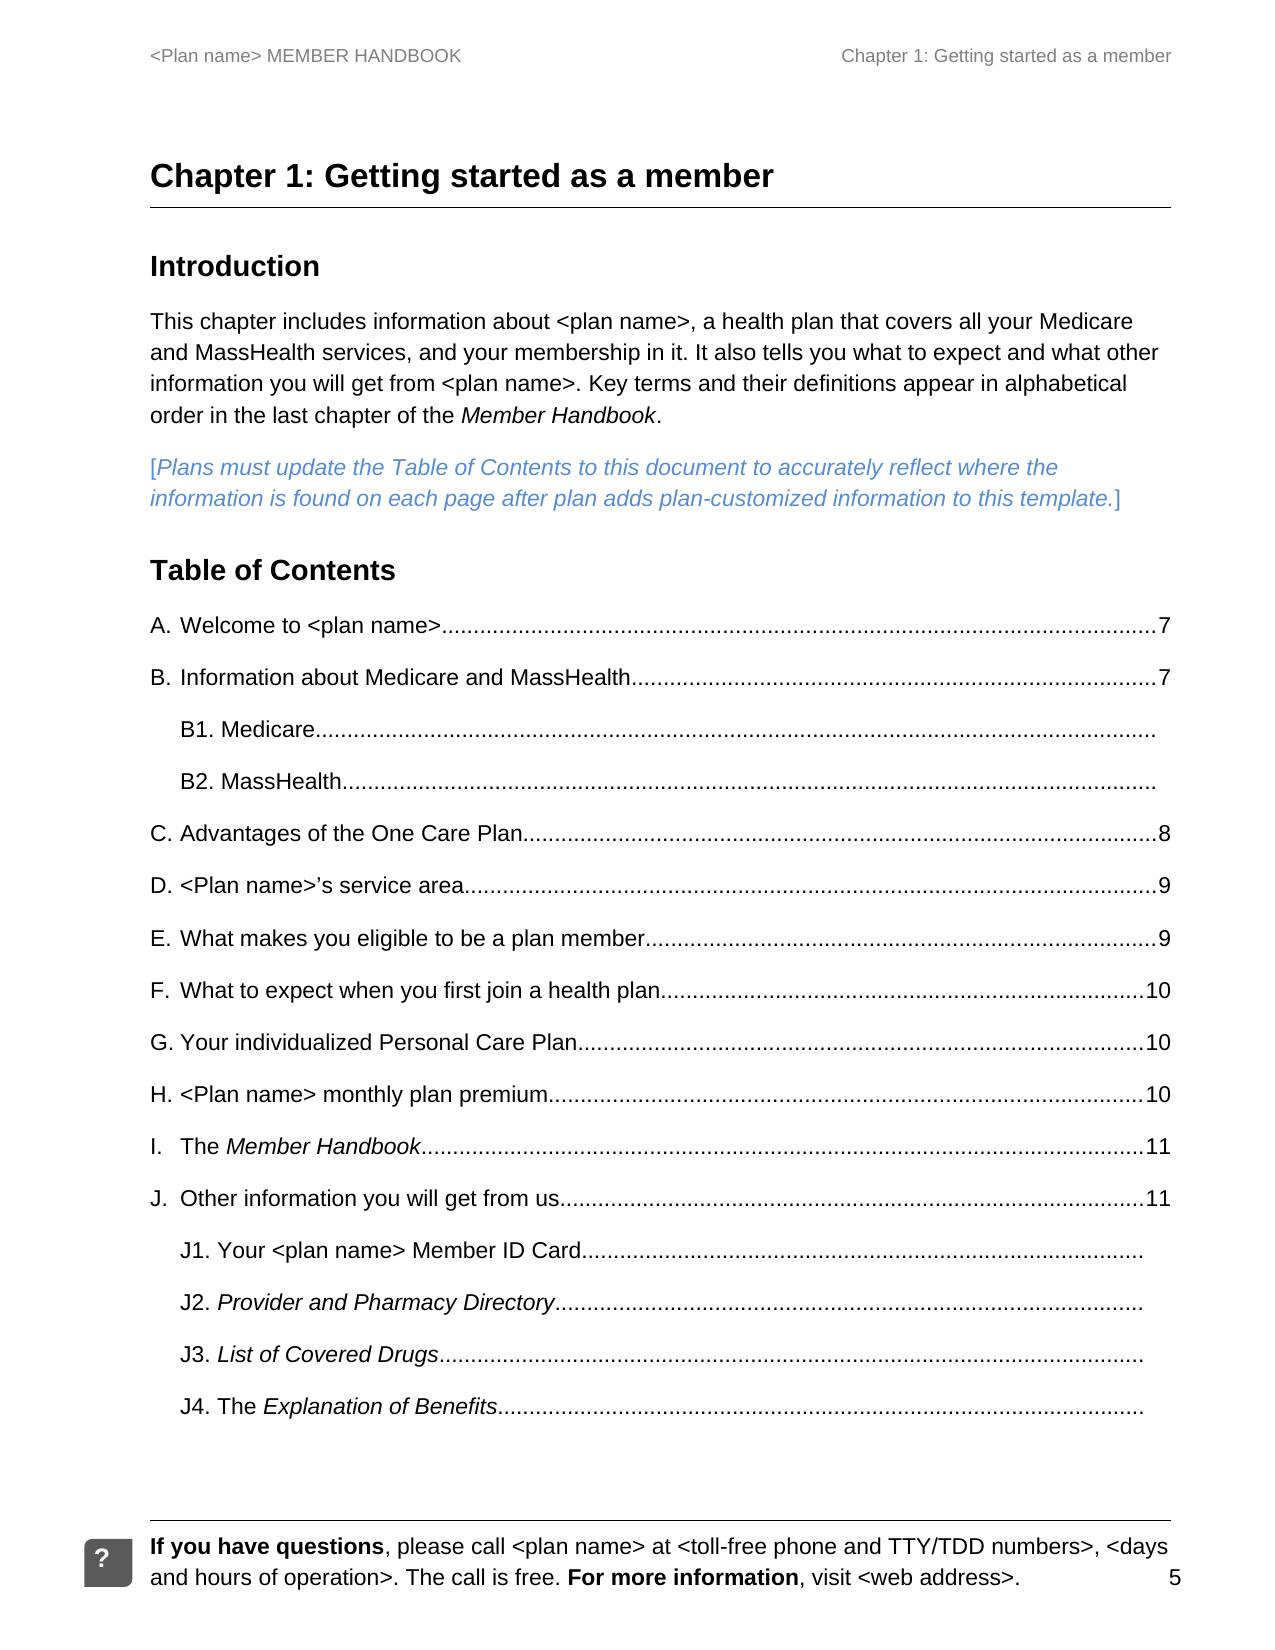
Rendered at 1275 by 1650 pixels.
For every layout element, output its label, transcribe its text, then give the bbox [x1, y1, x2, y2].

text B1. Medicare 7 [180, 713, 1096, 744]
text C. Advantages of the One Care Plan 8 [150, 817, 1171, 848]
text A. Welcome to <plan name> 7 [150, 608, 1171, 640]
text This chapter includes information about <plan name>, a health plan that covers all your Medicare and MassHealth services, and your membership in it. It also tells you what to expect and what other information you will get from <plan name>. Key terms and their definitions appear in alphabetical order in the last chapter of the Member Handbook. [150, 304, 1171, 429]
text F. What to expect when you first join a health plan 10 [150, 973, 1171, 1004]
text Chapter 1: Getting started as a member [150, 157, 1171, 207]
text J1. Your <plan name> Member ID Card 11 [180, 1233, 1096, 1265]
text J. Other information you will get from us 11 [150, 1181, 1171, 1213]
text E. What makes you eligible to be a plan member 9 [150, 921, 1171, 952]
text D. <Plan name>’s service area 9 [150, 869, 1171, 900]
text H. <Plan name> monthly plan premium 10 [150, 1077, 1171, 1108]
text J4. The Explanation of Benefits 13 [180, 1390, 1096, 1421]
text Table of Contents [150, 550, 1171, 588]
text I. The Member Handbook 11 [150, 1129, 1171, 1161]
text G. Your individualized Personal Care Plan 10 [150, 1025, 1171, 1056]
text B. Information about Medicare and MassHealth 7 [150, 661, 1171, 692]
text B2. MassHealth 7 [180, 765, 1096, 796]
text J2. Provider and Pharmacy Directory 12 [180, 1286, 1096, 1317]
text Introduction [150, 246, 1171, 283]
text [Plans must update the Table of Contents to this document to accurately reflect where the information is found on each page after plan adds plan-customized information to this template.] [150, 450, 1171, 513]
text J3. List of Covered Drugs 13 [180, 1338, 1096, 1369]
